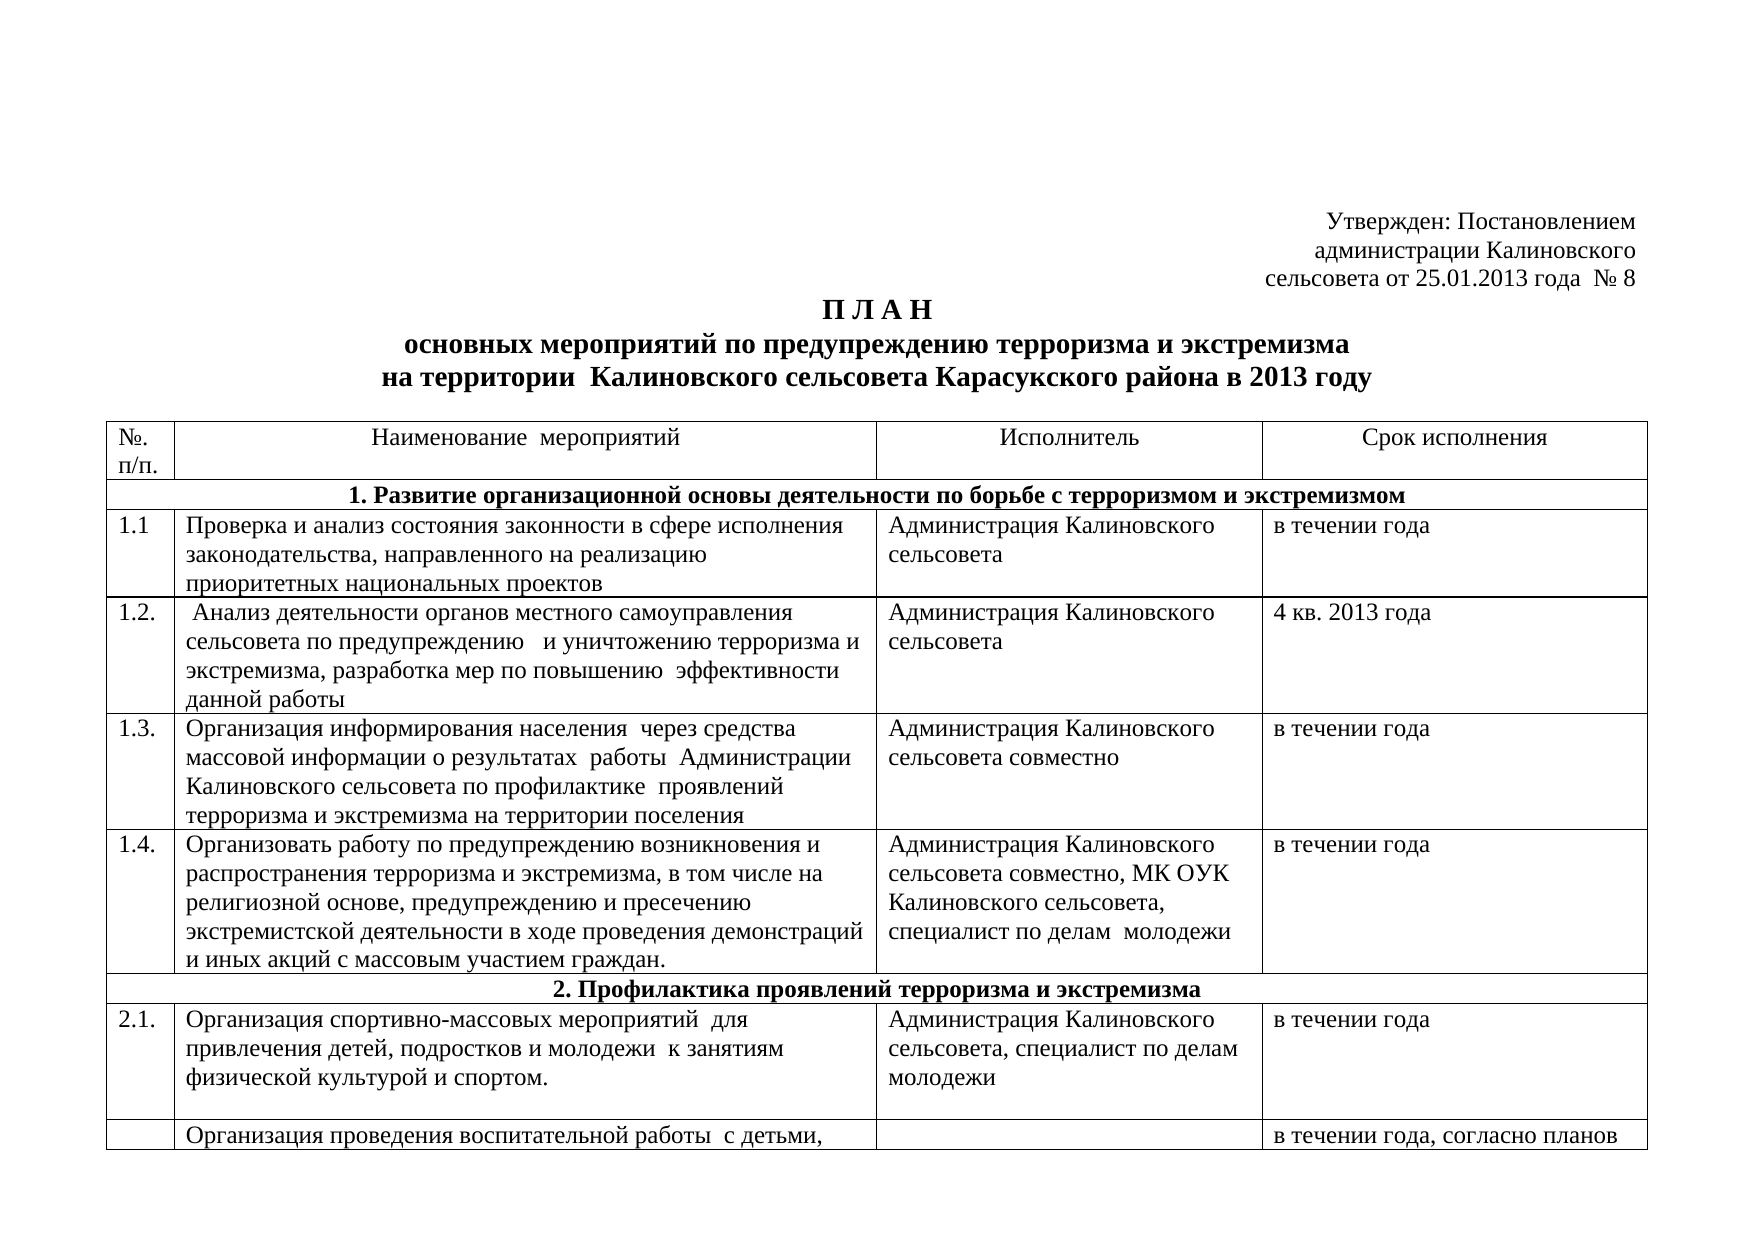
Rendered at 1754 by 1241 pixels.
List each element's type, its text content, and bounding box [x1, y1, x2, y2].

table_cell 1.4. [107, 830, 174, 973]
table_header Исполнитель [877, 422, 1262, 479]
table_cell 2. Профилактика проявлений терроризма и экстремизма [107, 974, 1647, 1003]
table_cell в течении года [1263, 830, 1647, 973]
table_cell Анализ деятельности органов местного самоуправления сельсовета по предупреждению и уничтожению терроризма и экстремизма, разработка мер по повышению эффективности данной работы [175, 598, 876, 712]
table_cell в течении года [1263, 510, 1647, 596]
text П Л А Н [118, 292, 1636, 326]
text администрации Калиновского [118, 235, 1636, 263]
table_header №. п/п. [107, 422, 174, 479]
table_cell Администрация Калиновского сельсовета совместно [877, 714, 1262, 828]
table_cell в течении года [1263, 714, 1647, 828]
table_cell Организовать работу по предупреждению возникновения и распространения терроризма и экстремизма, в том числе на религиозной основе, предупреждению и пресечению экстремистской деятельности в ходе проведения демонстраций и иных акций с массовым участием граждан. [175, 830, 876, 973]
table_cell Администрация Калиновского сельсовета, специалист по делам молодежи [877, 1004, 1262, 1119]
text Утвержден: Постановлением [118, 206, 1636, 235]
table_cell Организация спортивно-массовых мероприятий для привлечения детей, подростков и молодежи к занятиям физической культурой и спортом. [175, 1004, 876, 1119]
table_cell 2.1. [107, 1004, 174, 1119]
table_cell Проверка и анализ состояния законности в сфере исполнения законодательства, направленного на реализацию приоритетных национальных проектов [175, 510, 876, 596]
table_cell 4 кв. 2013 года [1263, 598, 1647, 712]
table_header Наименование мероприятий [175, 422, 876, 479]
table_cell Администрация Калиновского сельсовета [877, 510, 1262, 596]
table_header Срок исполнения [1263, 422, 1647, 479]
table_cell Администрация Калиновского сельсовета [877, 598, 1262, 712]
table_cell Администрация Калиновского сельсовета совместно, МК ОУК Калиновского сельсовета, специалист по делам молодежи [877, 830, 1262, 973]
text сельсовета от 25.01.2013 года № 8 [118, 263, 1636, 292]
table_cell [877, 1120, 1262, 1149]
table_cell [1263, 1120, 1647, 1149]
text основных мероприятий по предупреждению терроризма и экстремизма [118, 326, 1636, 359]
table_cell в течении года [1263, 1004, 1647, 1119]
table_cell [175, 1120, 876, 1149]
table_cell 1.1 [107, 510, 174, 596]
table_cell 1.3. [107, 714, 174, 828]
table_cell 1. Развитие организационной основы деятельности по борьбе с терроризмом и экстремизмом [107, 480, 1647, 509]
table_cell 1.2. [107, 598, 174, 712]
text на территории Калиновского сельсовета Карасукского района в 2013 году [118, 359, 1636, 393]
table_cell Организация информирования населения через средства массовой информации о результатах работы Администрации Калиновского сельсовета по профилактике проявлений терроризма и экстремизма на территории поселения [175, 714, 876, 828]
table_cell [107, 1120, 174, 1149]
